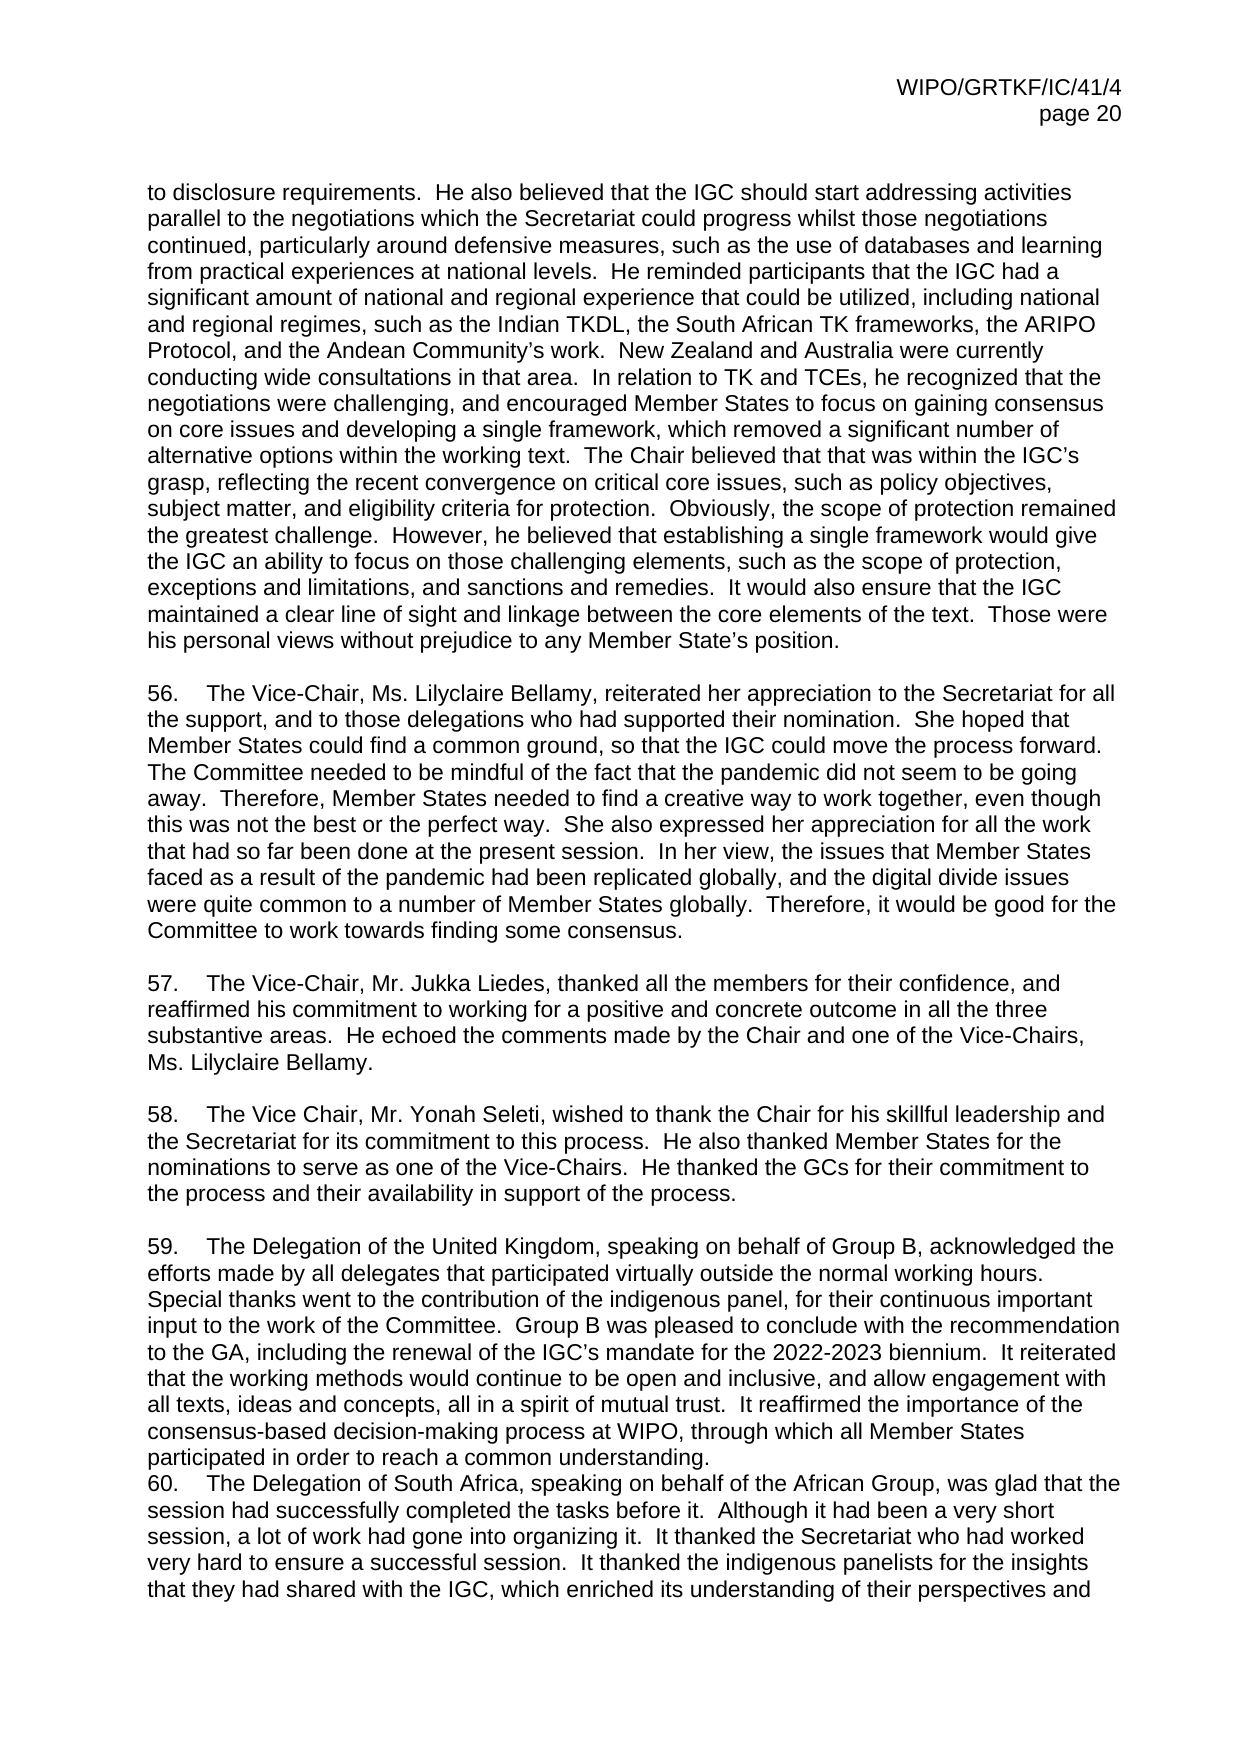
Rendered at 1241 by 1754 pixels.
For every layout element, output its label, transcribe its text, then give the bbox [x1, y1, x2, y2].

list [147, 179, 1122, 653]
list The Vice-Chair, Mr. Jukka Liedes, thanked all the members for their confidence, and reaffirmed his commitment to working for a positive and concrete outcome in all the three substantive areas. He echoed the comments made by the Chair and one of the Vice-Chairs, Ms. Lilyclaire Bellamy. [147, 969, 1122, 1075]
list The Delegation of the United Kingdom, speaking on behalf of Group B, acknowledged the efforts made by all delegates that participated virtually outside the normal working hours. Special thanks went to the contribution of the indigenous panel, for their continuous important input to the work of the Committee. Group B was pleased to conclude with the recommendation to the GA, including the renewal of the IGC’s mandate for the 2022-2023 biennium. It reiterated that the working methods would continue to be open and inclusive, and allow engagement with all texts, ideas and concepts, all in a spirit of mutual trust. It reaffirmed the importance of the consensus-based decision-making process at WIPO, through which all Member States participated in order to reach a common understanding. [147, 1233, 1122, 1470]
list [147, 1470, 1122, 1602]
list The Vice-Chair, Ms. Lilyclaire Bellamy, reiterated her appreciation to the Secretariat for all the support, and to those delegations who had supported their nomination. She hoped that Member States could find a common ground, so that the IGC could move the process forward. The Committee needed to be mindful of the fact that the pandemic did not seem to be going away. Therefore, Member States needed to find a creative way to work together, even though this was not the best or the perfect way. She also expressed her appreciation for all the work that had so far been done at the present session. In her view, the issues that Member States faced as a result of the pandemic had been replicated globally, and the digital divide issues were quite common to a number of Member States globally. Therefore, it would be good for the Committee to work towards finding some consensus. [147, 680, 1122, 943]
list The Vice Chair, Mr. Yonah Seleti, wished to thank the Chair for his skillful leadership and the Secretariat for its commitment to this process. He also thanked Member States for the nominations to serve as one of the Vice-Chairs. He thanked the GCs for their commitment to the process and their availability in support of the process. [147, 1101, 1122, 1207]
